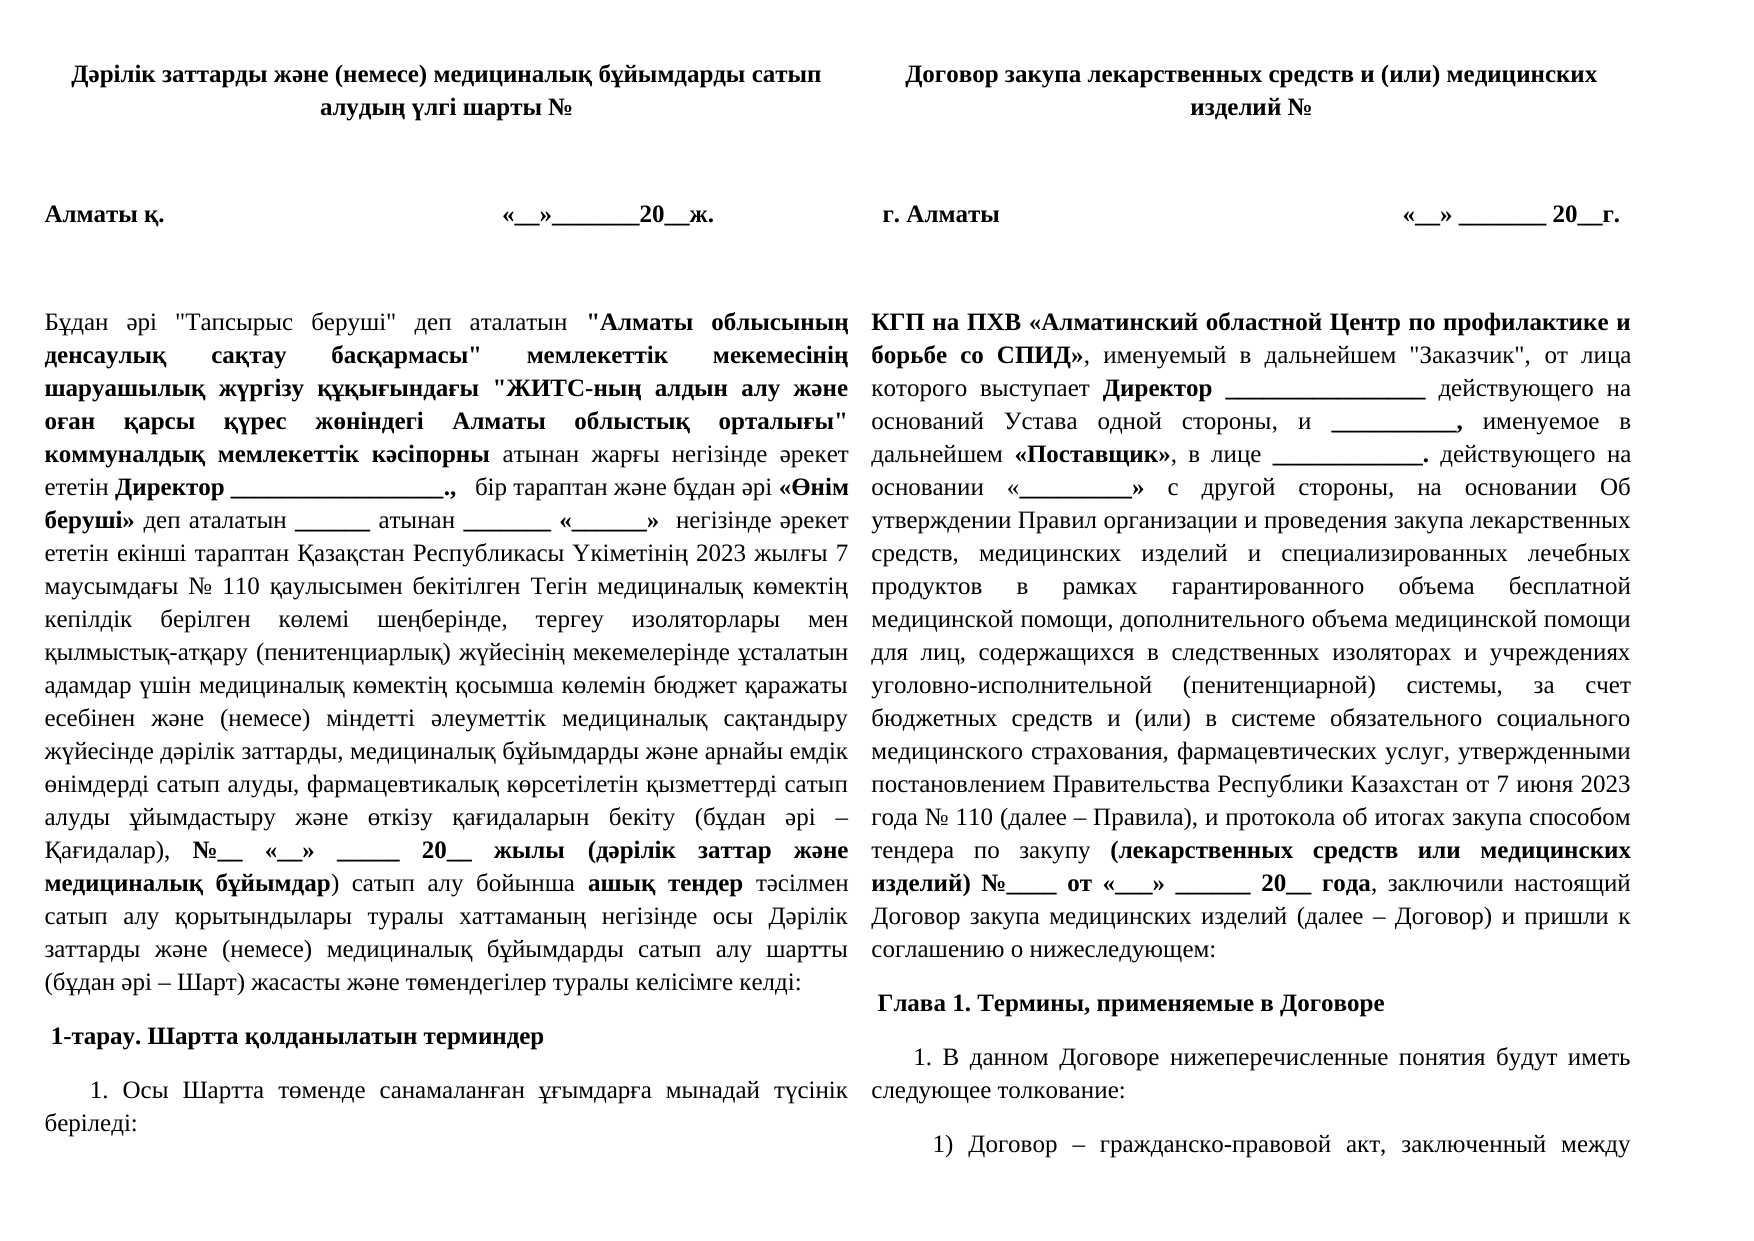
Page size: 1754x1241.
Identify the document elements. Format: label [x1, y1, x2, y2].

table_header [860, 59, 1642, 1161]
table_header [33, 59, 860, 1161]
